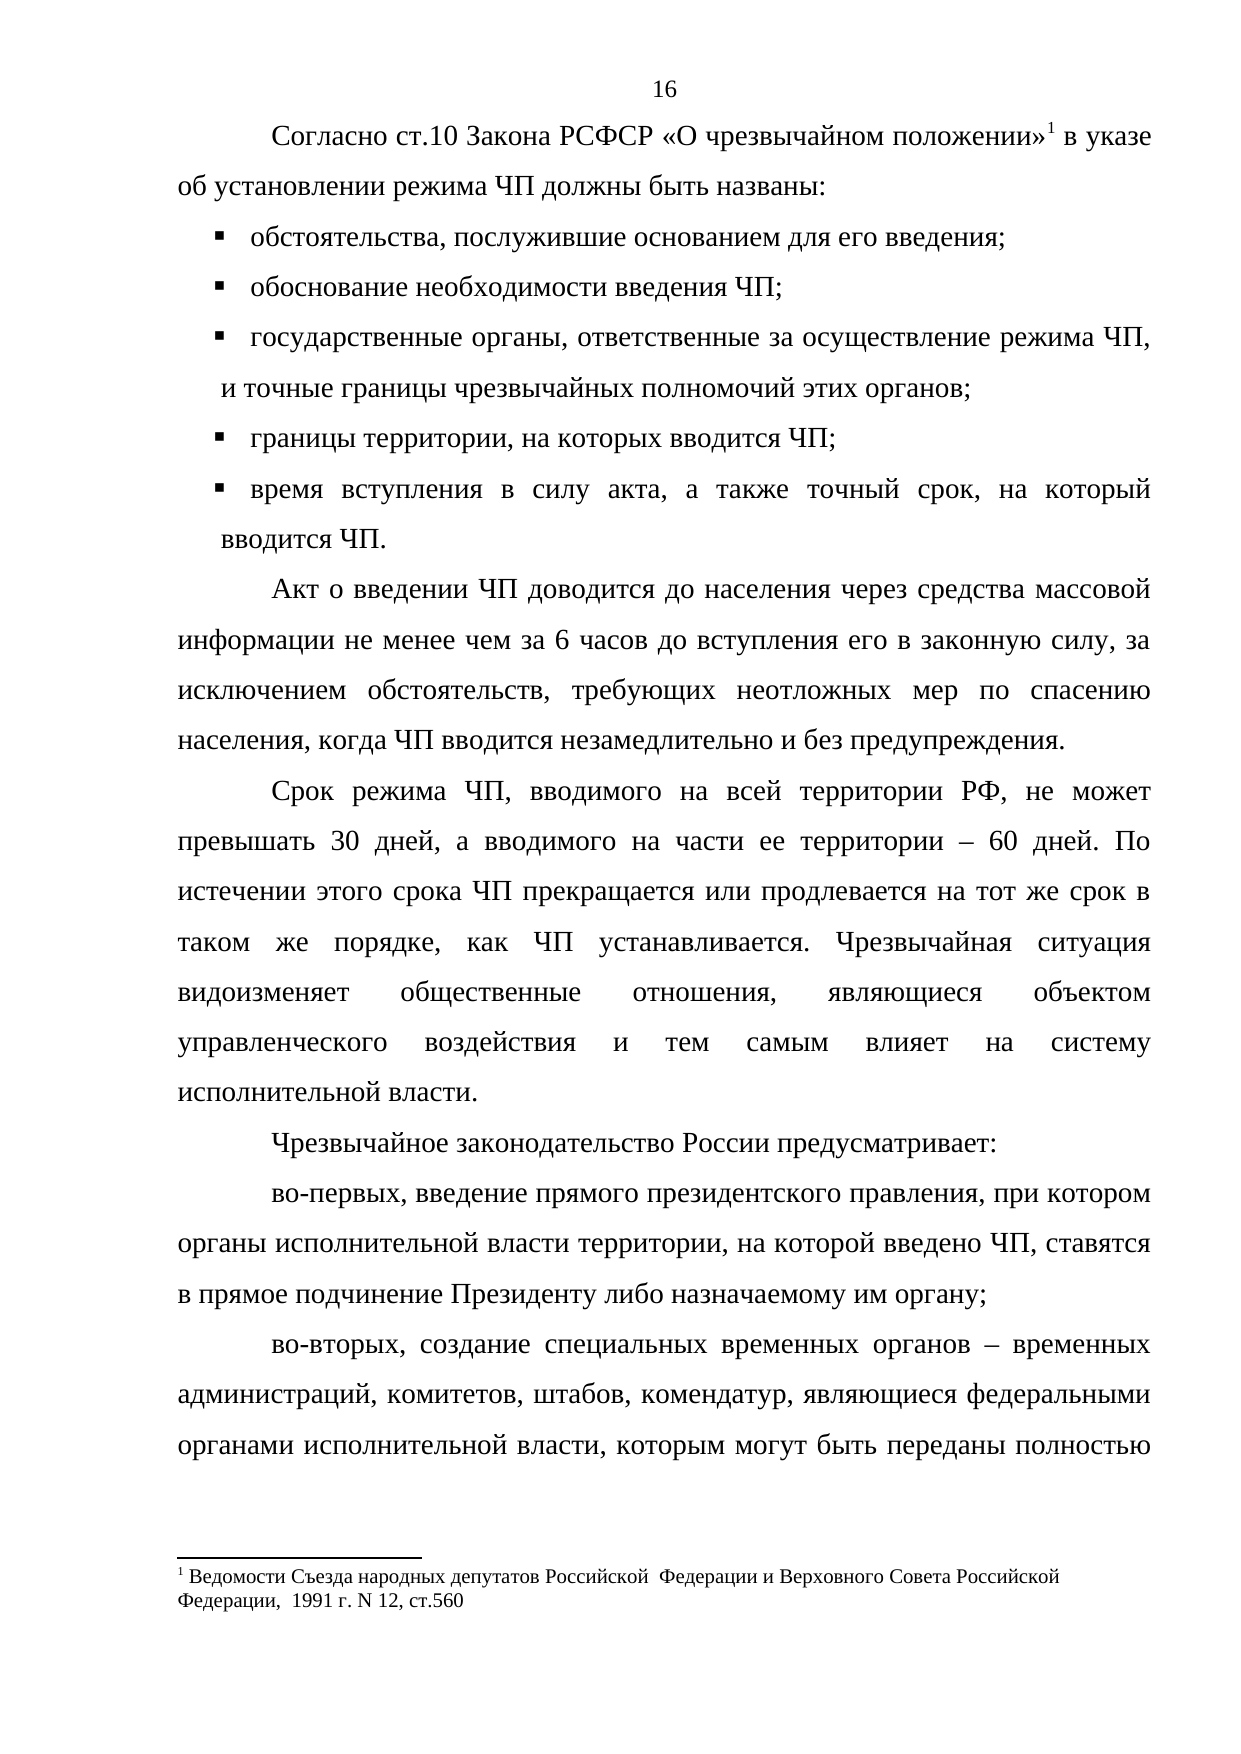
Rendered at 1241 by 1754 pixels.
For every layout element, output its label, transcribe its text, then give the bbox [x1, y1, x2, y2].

text Согласно ст.10 Закона РСФСР «О чрезвычайном положении» в указе об установлении режима ЧП должны быть названы: [177, 118, 1152, 202]
text Акт о введении ЧП доводится до населения через средства массовой информации не менее чем за 6 часов до вступления его в законную силу, за исключением обстоятельств, требующих неотложных мер по спасению населения, когда ЧП вводится незамедлительно и без предупреждения. [177, 571, 1152, 756]
text Срок режима ЧП, вводимого на всей территории РФ, не может превышать 30 дней, а вводимого на части ее территории – 60 дней. По истечении этого срока ЧП прекращается или продлевается на тот же срок в таком же порядке, как ЧП устанавливается. Чрезвычайная ситуация видоизменяет общественные отношения, являющиеся объектом управленческого воздействия и тем самым влияет на систему исполнительной власти. [177, 773, 1152, 1108]
list государственные органы, ответственные за осуществление режима ЧП, и точные границы чрезвычайных полномочий этих органов; [213, 319, 1152, 403]
list обоснование необходимости введения ЧП; [213, 269, 1152, 303]
text во-первых, введение прямого президентского правления, при котором органы исполнительной власти территории, на которой введено ЧП, ставятся в прямое подчинение Президенту либо назначаемому им органу; [177, 1175, 1152, 1309]
list границы территории, на которых вводится ЧП; [213, 420, 1152, 454]
text Чрезвычайное законодательство России предусматривает: [177, 1125, 1152, 1158]
list обстоятельства, послужившие основанием для его введения; [213, 219, 1152, 252]
list время вступления в силу акта, а также точный срок, на который вводится ЧП. [213, 471, 1152, 555]
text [177, 1326, 1152, 1460]
